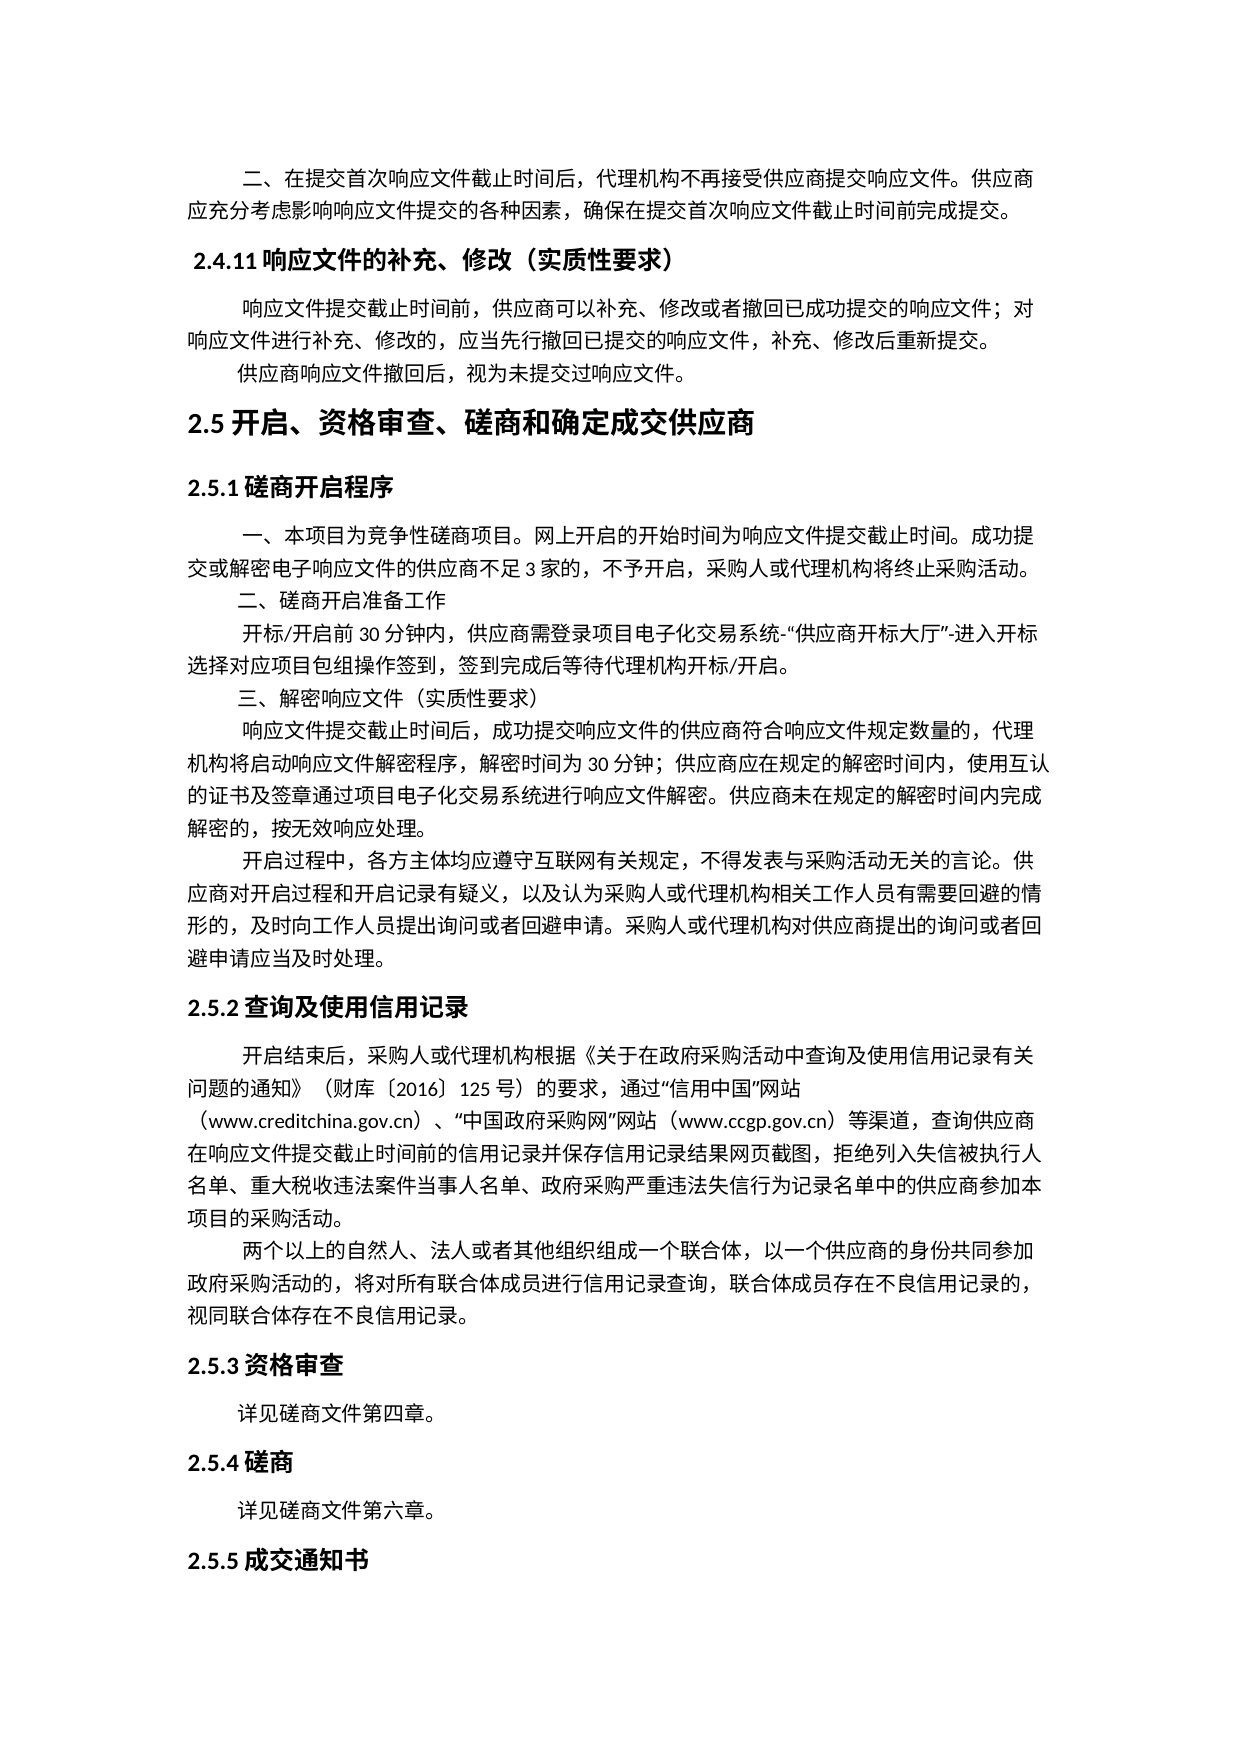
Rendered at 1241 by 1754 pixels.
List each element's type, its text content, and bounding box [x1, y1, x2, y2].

text 两个以上的自然人、法人或者其他组织组成一个联合体，以一个供应商的身份共同参加政府采购活动的，将对所有联合体成员进行信用记录查询，联合体成员存在不良信用记录的，视同联合体存在不良信用记录。 [187, 1234, 1053, 1332]
text 2.5.2查询及使用信用记录 [187, 974, 1053, 1039]
text 供应商响应文件撤回后，视为未提交过响应文件。 [187, 357, 1053, 389]
text 响应文件提交截止时间后，成功提交响应文件的供应商符合响应文件规定数量的，代理机构将启动响应文件解密程序，解密时间为30分钟；供应商应在规定的解密时间内，使用互认的证书及签章通过项目电子化交易系统进行响应文件解密。供应商未在规定的解密时间内完成解密的，按无效响应处理。 [187, 714, 1053, 844]
text 二、磋商开启准备工作 [187, 584, 1053, 617]
text 开启结束后，采购人或代理机构根据《关于在政府采购活动中查询及使用信用记录有关问题的通知》（财库〔2016〕125号）的要求，通过“信用中国”网站（www.creditchina.gov.cn）、“中国政府采购网”网站（www.ccgp.gov.cn）等渠道，查询供应商在响应文件提交截止时间前的信用记录并保存信用记录结果网页截图，拒绝列入失信被执行人名单、重大税收违法案件当事人名单、政府采购严重违法失信行为记录名单中的供应商参加本项目的采购活动。 [187, 1039, 1053, 1234]
text 2.4.11响应文件的补充、修改（实质性要求） [187, 227, 1053, 292]
text 详见磋商文件第四章。 [187, 1397, 1053, 1429]
text 2.5.1磋商开启程序 [187, 454, 1053, 519]
text 响应文件提交截止时间前，供应商可以补充、修改或者撤回已成功提交的响应文件；对响应文件进行补充、修改的，应当先行撤回已提交的响应文件，补充、修改后重新提交。 [187, 292, 1053, 357]
text 开启过程中，各方主体均应遵守互联网有关规定，不得发表与采购活动无关的言论。供应商对开启过程和开启记录有疑义，以及认为采购人或代理机构相关工作人员有需要回避的情形的，及时向工作人员提出询问或者回避申请。采购人或代理机构对供应商提出的询问或者回避申请应当及时处理。 [187, 844, 1053, 974]
text 2.5.3资格审查 [187, 1332, 1053, 1397]
text 二、在提交首次响应文件截止时间后，代理机构不再接受供应商提交响应文件。供应商应充分考虑影响响应文件提交的各种因素，确保在提交首次响应文件截止时间前完成提交。 [187, 162, 1053, 227]
text 详见磋商文件第六章。 [187, 1494, 1053, 1527]
text 三、解密响应文件（实质性要求） [187, 682, 1053, 714]
text 2.5.4磋商 [187, 1429, 1053, 1494]
text 2.5开启、资格审查、磋商和确定成交供应商 [187, 389, 1053, 454]
text 开标/开启前30分钟内，供应商需登录项目电子化交易系统-“供应商开标大厅”-进入开标选择对应项目包组操作签到，签到完成后等待代理机构开标/开启。 [187, 617, 1053, 682]
text 一、本项目为竞争性磋商项目。网上开启的开始时间为响应文件提交截止时间。成功提交或解密电子响应文件的供应商不足3家的，不予开启，采购人或代理机构将终止采购活动。 [187, 519, 1053, 584]
text 2.5.5成交通知书 [187, 1527, 1053, 1592]
